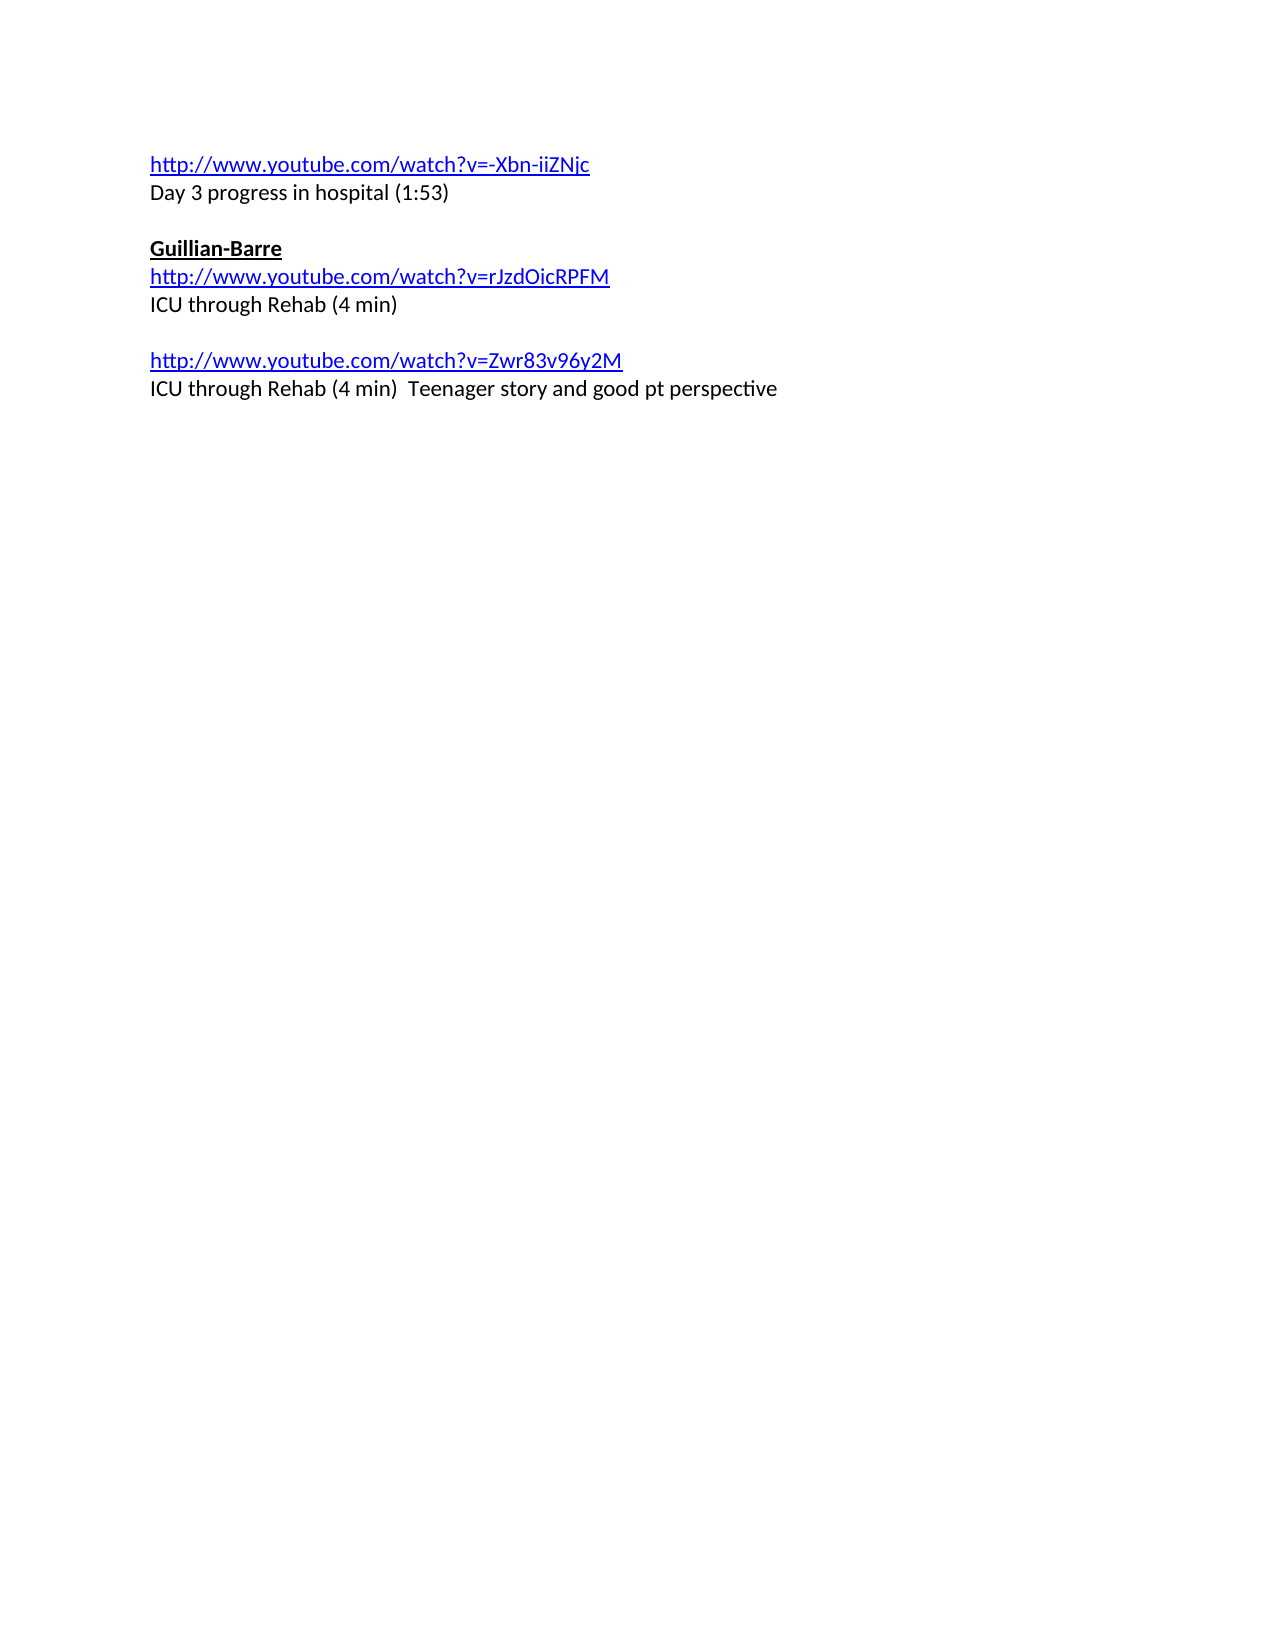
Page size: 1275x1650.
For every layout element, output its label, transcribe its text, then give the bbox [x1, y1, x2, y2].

text http://www.youtube.com/watch?v=rJzdOicRPFM [150, 262, 1125, 290]
text ICU through Rehab (4 min) [150, 290, 1125, 318]
text http://www.youtube.com/watch?v=Zwr83v96y2M [150, 346, 1125, 374]
text Day 3 progress in hospital (1:53) [150, 178, 1125, 206]
text http://www.youtube.com/watch?v=-Xbn-iiZNjc [150, 150, 1125, 178]
text Guillian-Barre [150, 234, 1125, 262]
text ICU through Rehab (4 min) Teenager story and good pt perspective [150, 374, 1125, 402]
